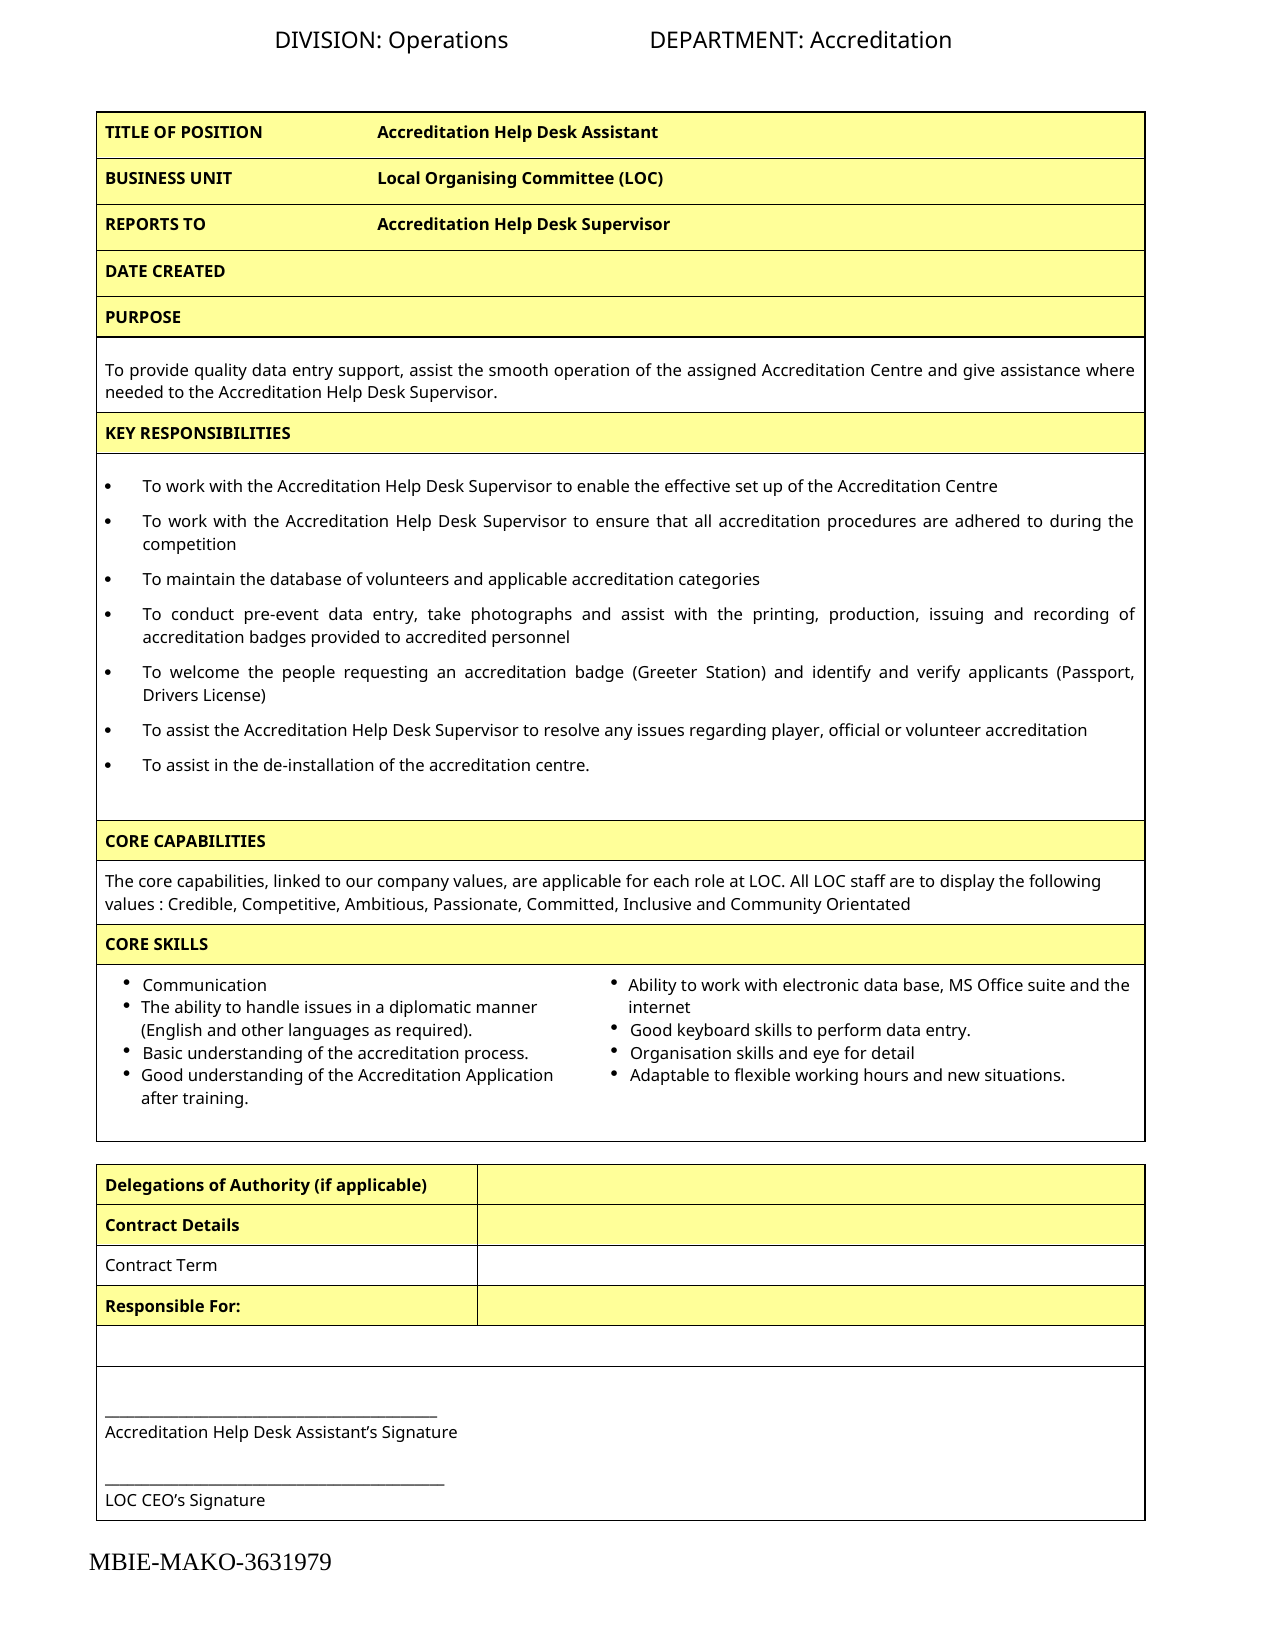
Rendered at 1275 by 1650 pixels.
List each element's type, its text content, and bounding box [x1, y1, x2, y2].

table_cell To work with the Accreditation Help Desk Supervisor to enable the effective set up of the Accreditation Centre To work with the Accreditation Help Desk Supervisor to ensure that all accreditation procedures are adhered to during the competition To maintain the database of volunteers and applicable accreditation categories To conduct pre-event data entry, take photographs and assist with the printing, production, issuing and recording of accreditation badges provided to accredited personnel To welcome the people requesting an accreditation badge (Greeter Station) and identify and verify applicants (Passport, Drivers License) To assist the Accreditation Help Desk Supervisor to resolve any issues regarding player, official or volunteer accreditation To assist in the de-installation of the accreditation centre. [97, 454, 1144, 820]
table_cell [478, 1286, 1144, 1325]
table_cell Responsible For: [97, 1286, 477, 1325]
table_cell _____________________________________________ Accreditation Help Desk Assistant’s Signature ______________________________________________ LOC CEO’s Signature [97, 1367, 1144, 1520]
table_cell The core capabilities, linked to our company values, are applicable for each role at LOC. All LOC staff are to display the following values : Credible, Competitive, Ambitious, Passionate, Committed, Inclusive and Community Orientated [97, 861, 1144, 923]
table_cell Ability to work with electronic data base, MS Office suite and the internet Good keyboard skills to perform data entry. Organisation skills and eye for detail Adaptable to flexible working hours and new situations. [584, 965, 1144, 1141]
table_cell [478, 1205, 1144, 1244]
table_cell CORE SKILLS [97, 925, 584, 964]
table_cell CORE CAPABILITIES [97, 821, 1144, 860]
table_cell [97, 1326, 1144, 1366]
table_cell Contract Details [97, 1205, 477, 1244]
table_cell Contract Term [97, 1246, 477, 1285]
table_cell [478, 1246, 1144, 1285]
table_header TITLE OF POSITION Accreditation Help Desk Assistant [97, 113, 1144, 157]
table_header [478, 1165, 1144, 1204]
table_cell DATE CREATED [97, 251, 1144, 296]
table_cell REPORTS TO Accreditation Help Desk Supervisor [97, 205, 1144, 250]
table_cell PURPOSE [97, 297, 1144, 336]
table_cell To provide quality data entry support, assist the smooth operation of the assigned Accreditation Centre and give assistance where needed to the Accreditation Help Desk Supervisor. [97, 338, 1144, 412]
table_cell Communication The ability to handle issues in a diplomatic manner (English and other languages as required). Basic understanding of the accreditation process. Good understanding of the Accreditation Application after training. [97, 965, 584, 1141]
table_cell BUSINESS UNIT Local Organising Committee (LOC) [97, 159, 1144, 204]
table_cell KEY RESPONSIBILITIES [97, 413, 1144, 452]
table_cell [584, 925, 1144, 964]
table_header Delegations of Authority (if applicable) [97, 1165, 477, 1204]
